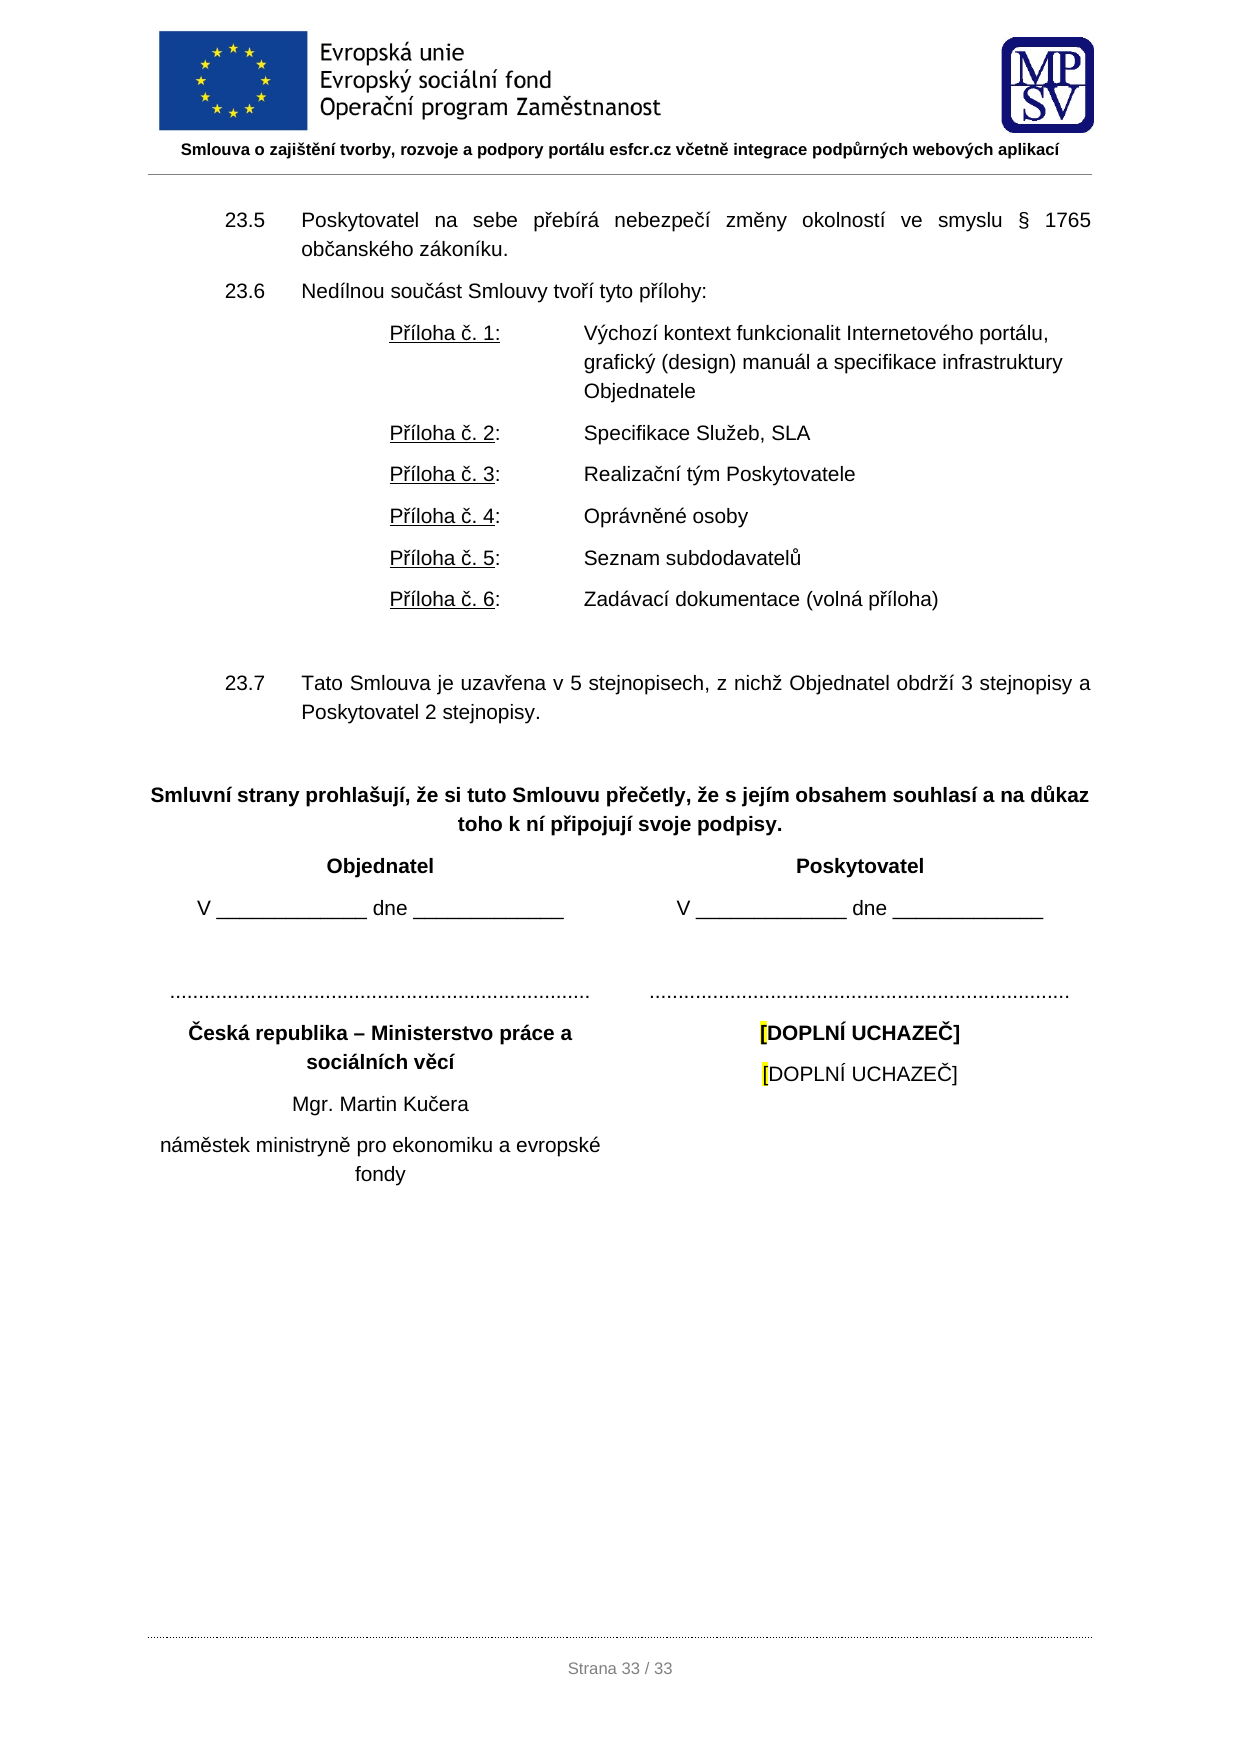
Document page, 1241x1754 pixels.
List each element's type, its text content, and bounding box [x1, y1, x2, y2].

text Smluvní strany prohlašují, že si tuto Smlouvu přečetly, že s jejím obsahem souhlasí a na důkaz toho k ní připojují svoje podpisy. [148, 778, 1092, 836]
table_cell ......................................................................... [620, 974, 1100, 1199]
picture [156, 28, 661, 133]
table_header Výchozí kontext funkcionalit Internetového portálu, grafický (design) manuál a specifikace infrastruktury Objednatele [573, 315, 1092, 415]
table_cell Příloha č. 2: [148, 415, 572, 457]
table_cell Zadávací dokumentace (volná příloha) [573, 582, 1092, 665]
list Nedílnou součást Smlouvy tvoří tyto přílohy: [224, 274, 1092, 303]
table_cell ......................................................................... Česká republika – Ministerstvo práce a sociálních věcí Mgr. Martin Kučera náměstek ministryně pro ekonomiku a evropské fondy [140, 974, 620, 1199]
table_cell Příloha č. 3: [148, 457, 572, 499]
table_cell Seznam subdodavatelů [573, 540, 1092, 582]
table_cell Oprávněné osoby [573, 499, 1092, 540]
table_header Příloha č. 1: [148, 315, 572, 415]
picture [1001, 37, 1094, 133]
table_cell Specifikace Služeb, SLA [573, 415, 1092, 457]
list Tato Smlouva je uzavřena v 5 stejnopisech, z nichž Objednatel obdrží 3 stejnopisy a Poskytovatel 2 stejnopisy. [224, 665, 1092, 724]
table_cell Realizační tým Poskytovatele [573, 457, 1092, 499]
list Poskytovatel na sebe přebírá nebezpečí změny okolností ve smyslu § 1765 občanského zákoníku. [224, 203, 1092, 261]
table_cell Příloha č. 4: [148, 499, 572, 540]
table_cell Příloha č. 6: [148, 582, 572, 665]
table_header Objednatel V _____________ dne _____________ [140, 849, 620, 974]
table_header Poskytovatel V _____________ dne _____________ [620, 849, 1100, 974]
table_cell Příloha č. 5: [148, 540, 572, 582]
